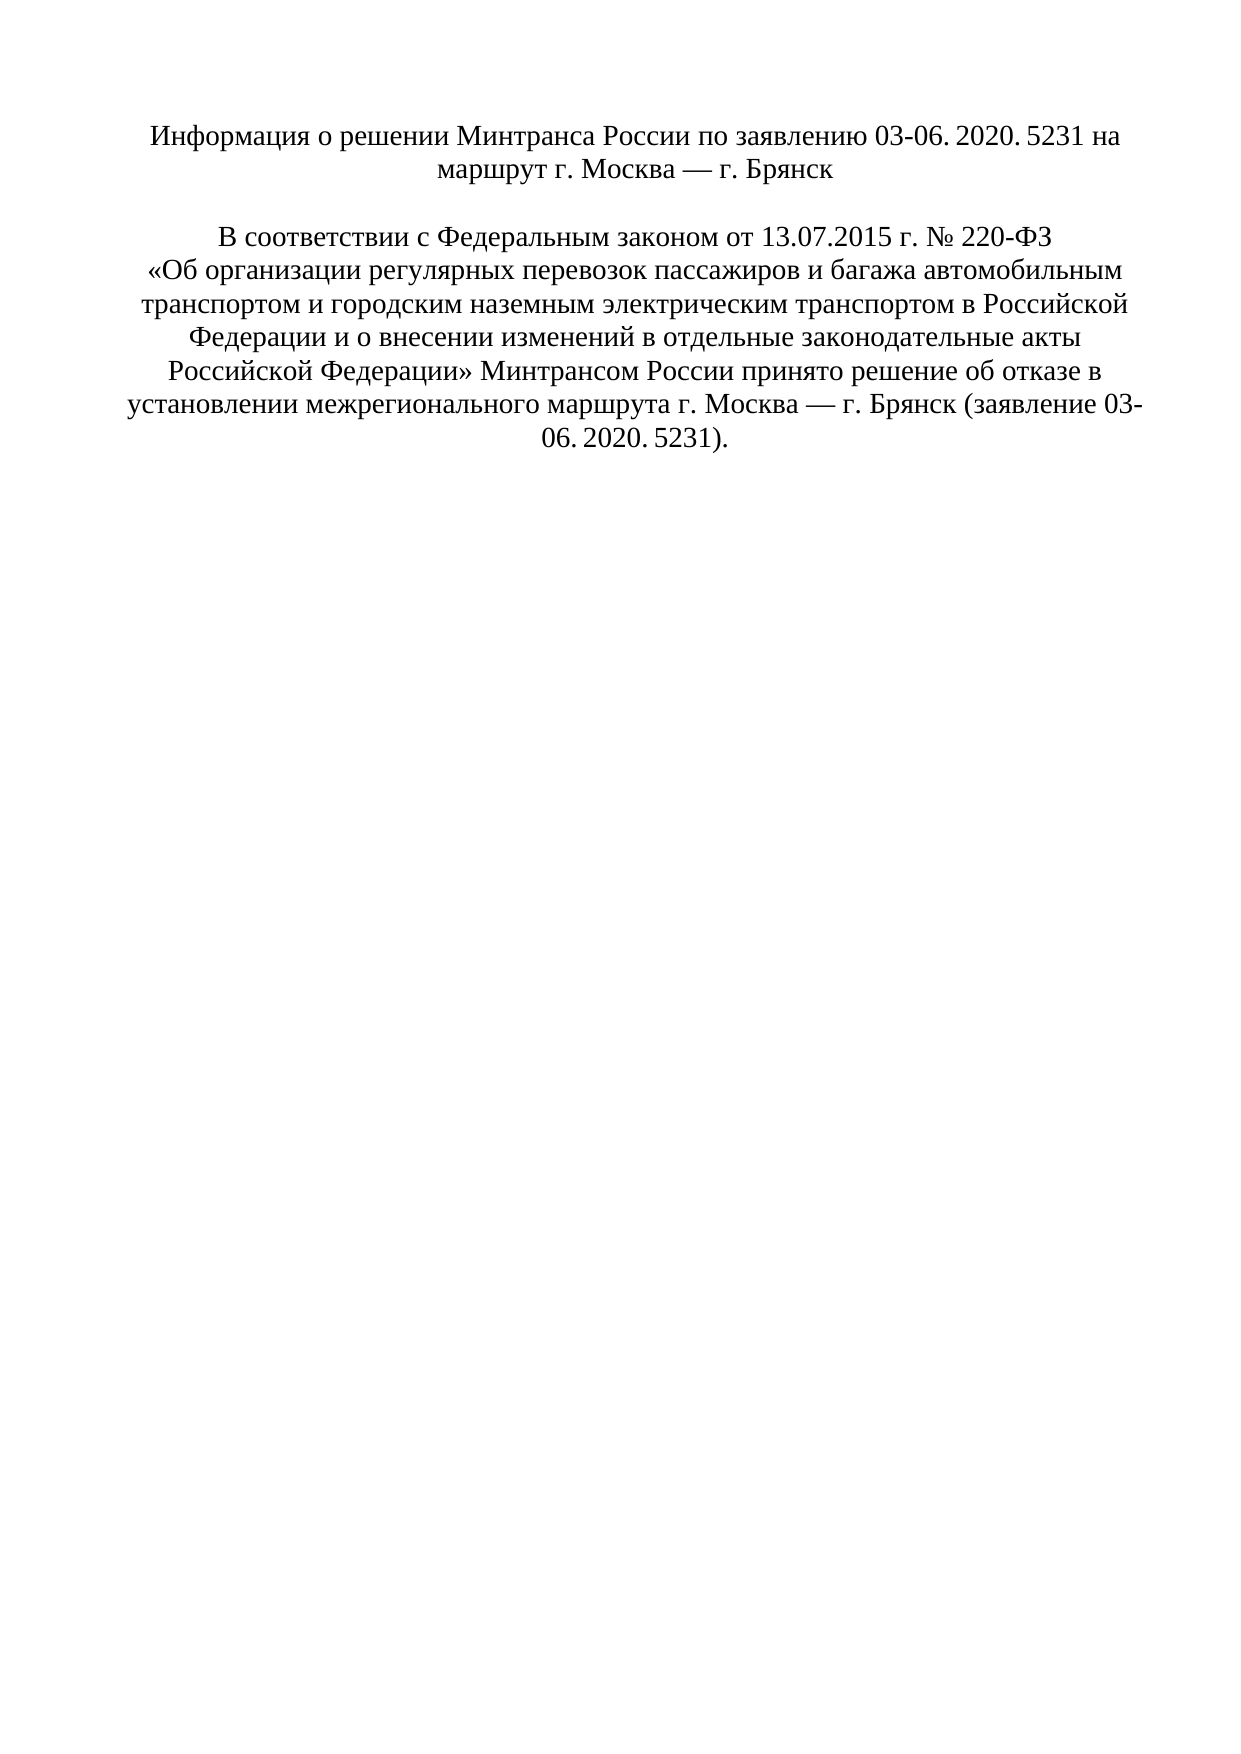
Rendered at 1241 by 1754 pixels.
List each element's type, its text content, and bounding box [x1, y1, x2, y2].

text В соответствии с Федеральным законом от 13.07.2015 г. № 220-ФЗ «Об организации регулярных перевозок пассажиров и багажа автомобильным транспортом и городским наземным электрическим транспортом в Российской Федерации и о внесении изменений в отдельные законодательные акты Российской Федерации» Минтрансом России принято решение об отказе в установлении межрегионального маршрута г. Москва — г. Брянск (заявление 03-06. 2020. 5231). [118, 219, 1152, 453]
text Информация о решении Минтранса России по заявлению 03-06. 2020. 5231 на маршрут г. Москва — г. Брянск [118, 118, 1152, 185]
